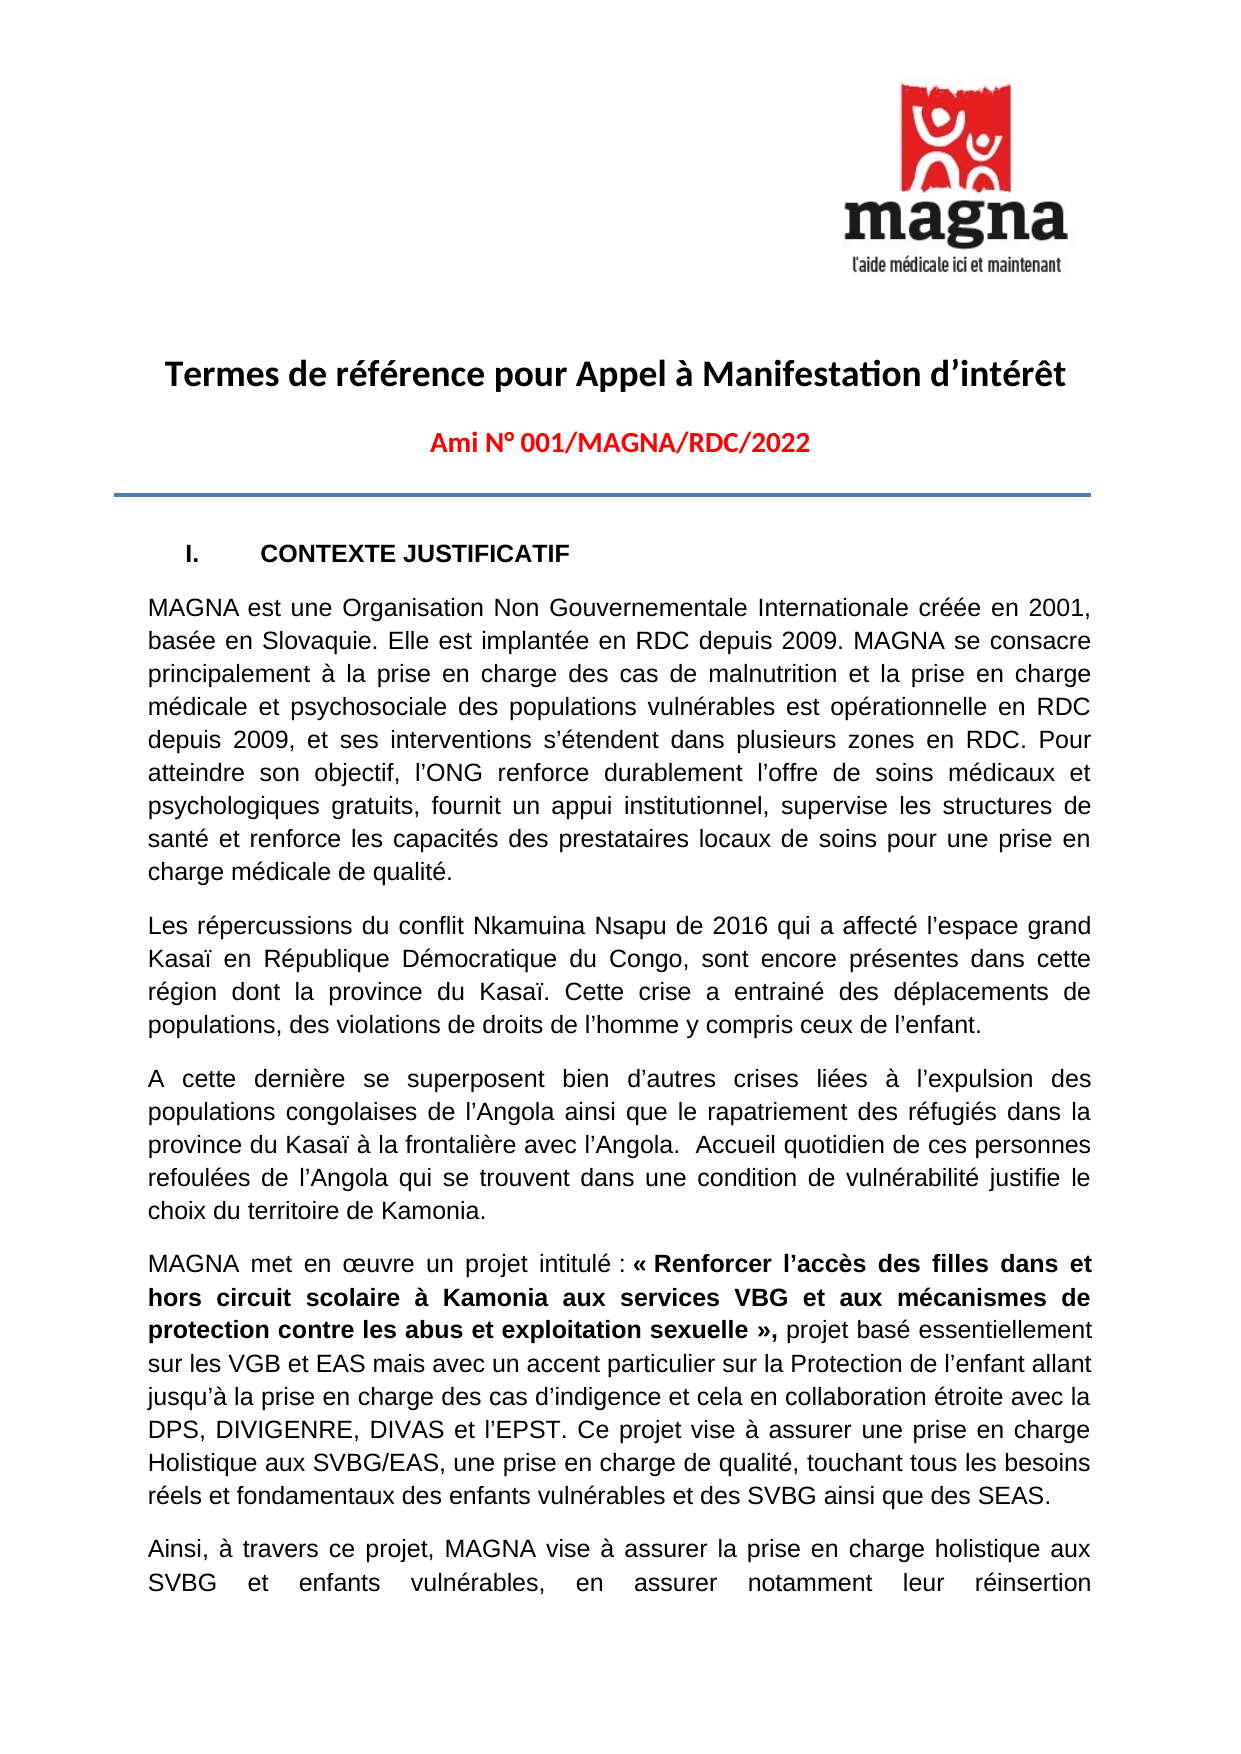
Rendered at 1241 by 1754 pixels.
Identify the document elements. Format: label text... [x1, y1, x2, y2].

text MAGNA met en œuvre un projet intitulé : « Renforcer l’accès des filles dans et hors circuit scolaire à Kamonia aux services VBG et aux mécanismes de protection contre les abus et exploitation sexuelle », projet basé essentiellement sur les VGB et EAS mais avec un accent particulier sur la Protection de l’enfant allant jusqu’à la prise en charge des cas d’indigence et cela en collaboration étroite avec la DPS, DIVIGENRE, DIVAS et l’EPST. Ce projet vise à assurer une prise en charge Holistique aux SVBG/EAS, une prise en charge de qualité, touchant tous les besoins réels et fondamentaux des enfants vulnérables et des SVBG ainsi que des SEAS. [148, 1249, 1093, 1509]
text MAGNA est une Organisation Non Gouvernementale Internationale créée en 2001, basée en Slovaquie. Elle est implantée en RDC depuis 2009. MAGNA se consacre principalement à la prise en charge des cas de malnutrition et la prise en charge médicale et psychosociale des populations vulnérables est opérationnelle en RDC depuis 2009, et ses interventions s’étendent dans plusieurs zones en RDC. Pour atteindre son objectif, l’ONG renforce durablement l’offre de soins médicaux et psychologiques gratuits, fournit un appui institutionnel, supervise les structures de santé et renforce les capacités des prestataires locaux de soins pour une prise en charge médicale de qualité. [148, 593, 1093, 886]
text Ami N° 001/MAGNA/RDC/2022 [148, 424, 1093, 459]
picture [804, 67, 1110, 306]
text Les répercussions du conflit Nkamuina Nsapu de 2016 qui a affecté l’espace grand Kasaï en République Démocratique du Congo, sont encore présentes dans cette région dont la province du Kasaï. Cette crise a entrainé des déplacements de populations, des violations de droits de l’homme y compris ceux de l’enfant. [148, 911, 1093, 1038]
list CONTEXTE JUSTIFICATIF [185, 539, 1093, 567]
text Termes de référence pour Appel à Manifestation d’intérêt [148, 350, 1093, 396]
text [148, 1534, 1093, 1596]
text A cette dernière se superposent bien d’autres crises liées à l’expulsion des populations congolaises de l’Angola ainsi que le rapatriement des réfugiés dans la province du Kasaï à la frontalière avec l’Angola. Accueil quotidien de ces personnes refoulées de l’Angola qui se trouvent dans une condition de vulnérabilité justifie le choix du territoire de Kamonia. [148, 1063, 1093, 1224]
